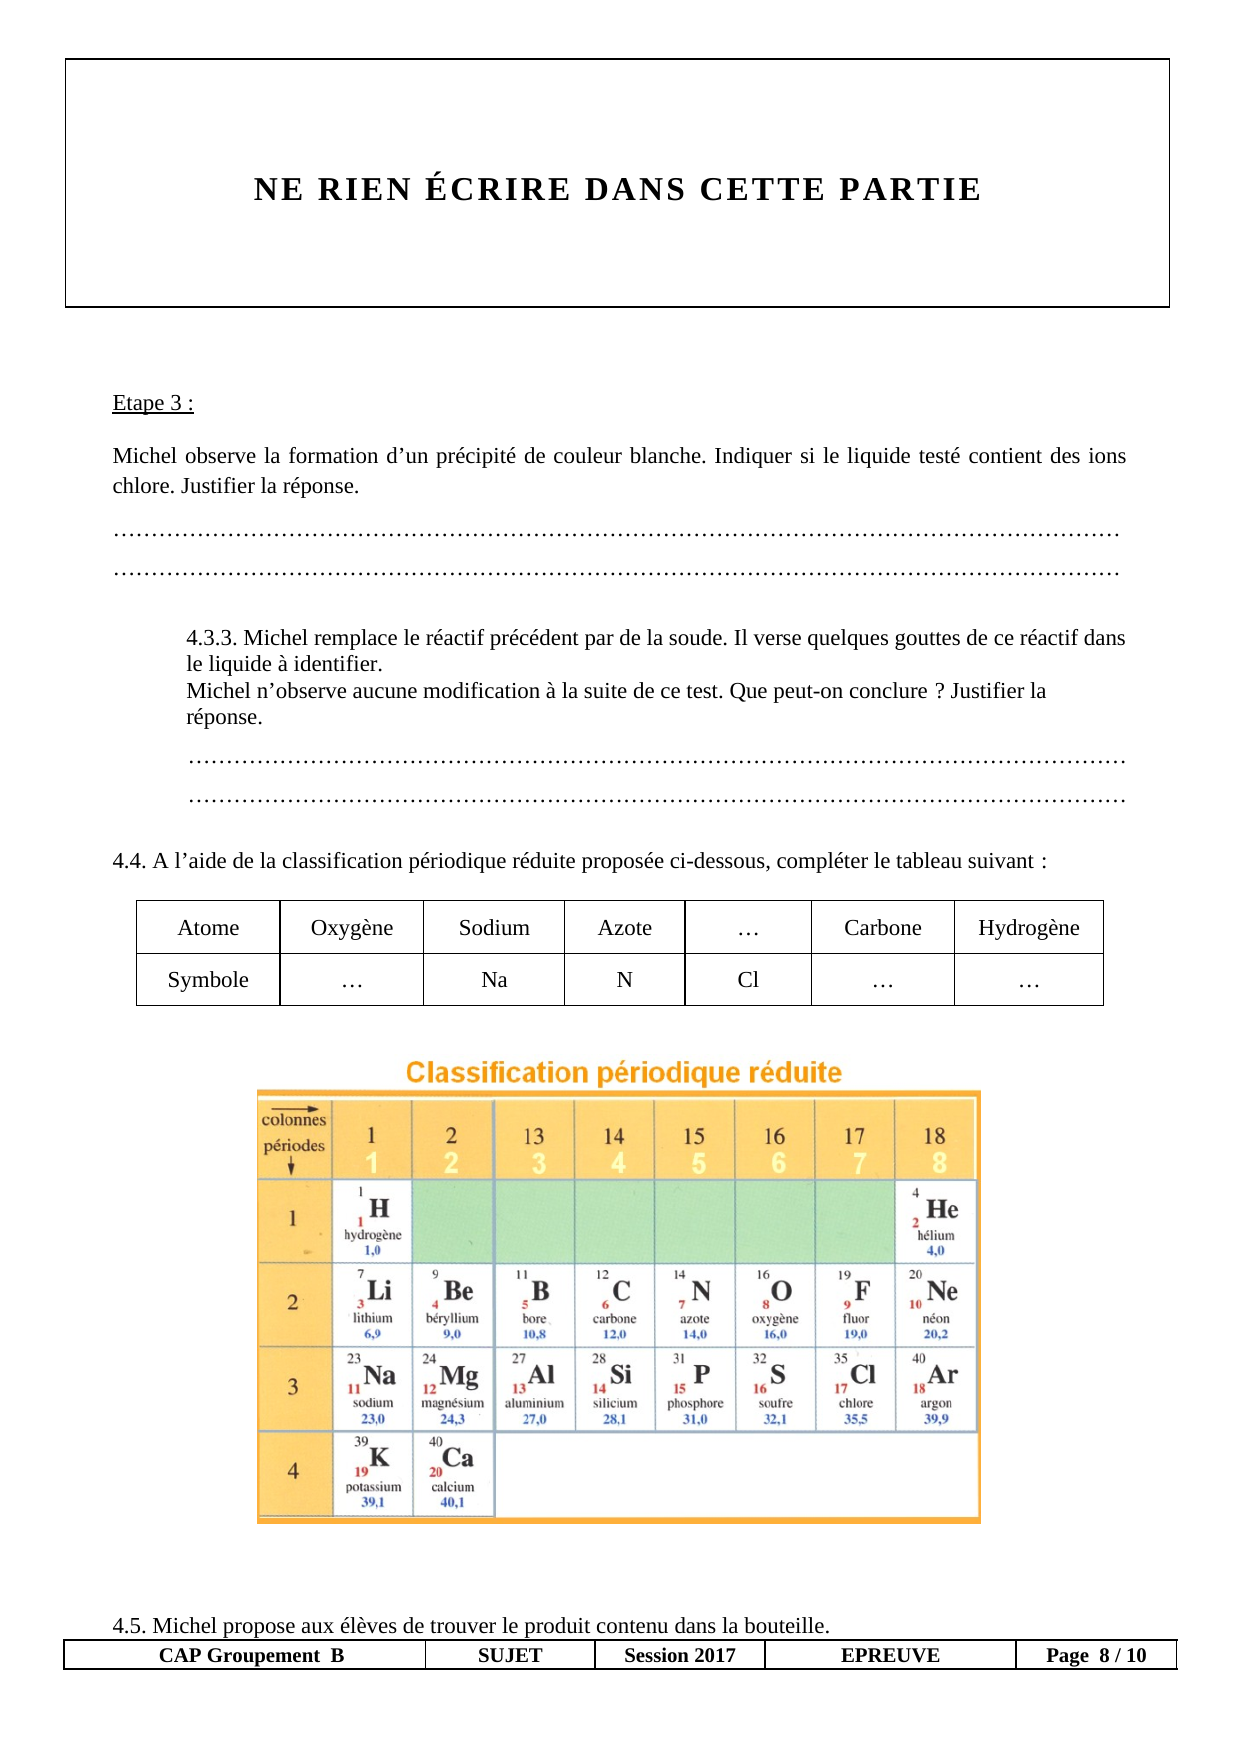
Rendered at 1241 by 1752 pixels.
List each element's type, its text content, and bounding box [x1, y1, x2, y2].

text ………………………………………………………………………………………………………………………………………………………………………………………………………………………… [186, 742, 1128, 808]
text 4.5. Michel propose aux élèves de trouver le produit contenu dans la bouteille. [112, 1612, 1128, 1638]
text ………………………………………………………………………………………………………………………………………………………………………………………………………………………………………… [112, 515, 1128, 581]
text 4.3.3. Michel remplace le réactif précédent par de la soude. Il verse quelques gouttes de ce réactif dans le liquide à identifier. [186, 624, 1128, 677]
table_cell N [565, 954, 684, 1005]
picture [257, 1054, 981, 1524]
text Michel n’observe aucune modification à la suite de ce test. Que peut-on conclure ? Justifier la réponse. [186, 677, 1128, 729]
table_cell … [281, 954, 423, 1005]
table_cell … [955, 954, 1103, 1005]
table_header Atome [137, 901, 279, 952]
table_header Oxygène [281, 901, 423, 952]
table_header Azote [565, 901, 684, 952]
table_header Carbone [812, 901, 954, 952]
table_header … [686, 901, 811, 952]
table_header Sodium [424, 901, 564, 952]
table_header Hydrogène [955, 901, 1103, 952]
table_cell Cl [686, 954, 811, 1005]
text Etape 3 : [112, 389, 1128, 416]
table_cell … [812, 954, 954, 1005]
text 4.4. A l’aide de la classification périodique réduite proposée ci-dessous, compléter le tableau suivant : [112, 847, 1128, 874]
text Michel observe la formation d’un précipité de couleur blanche. Indiquer si le liquide testé contient des ions chlore. Justifier la réponse. [112, 442, 1128, 499]
table_cell Symbole [137, 954, 279, 1005]
table_cell Na [424, 954, 564, 1005]
